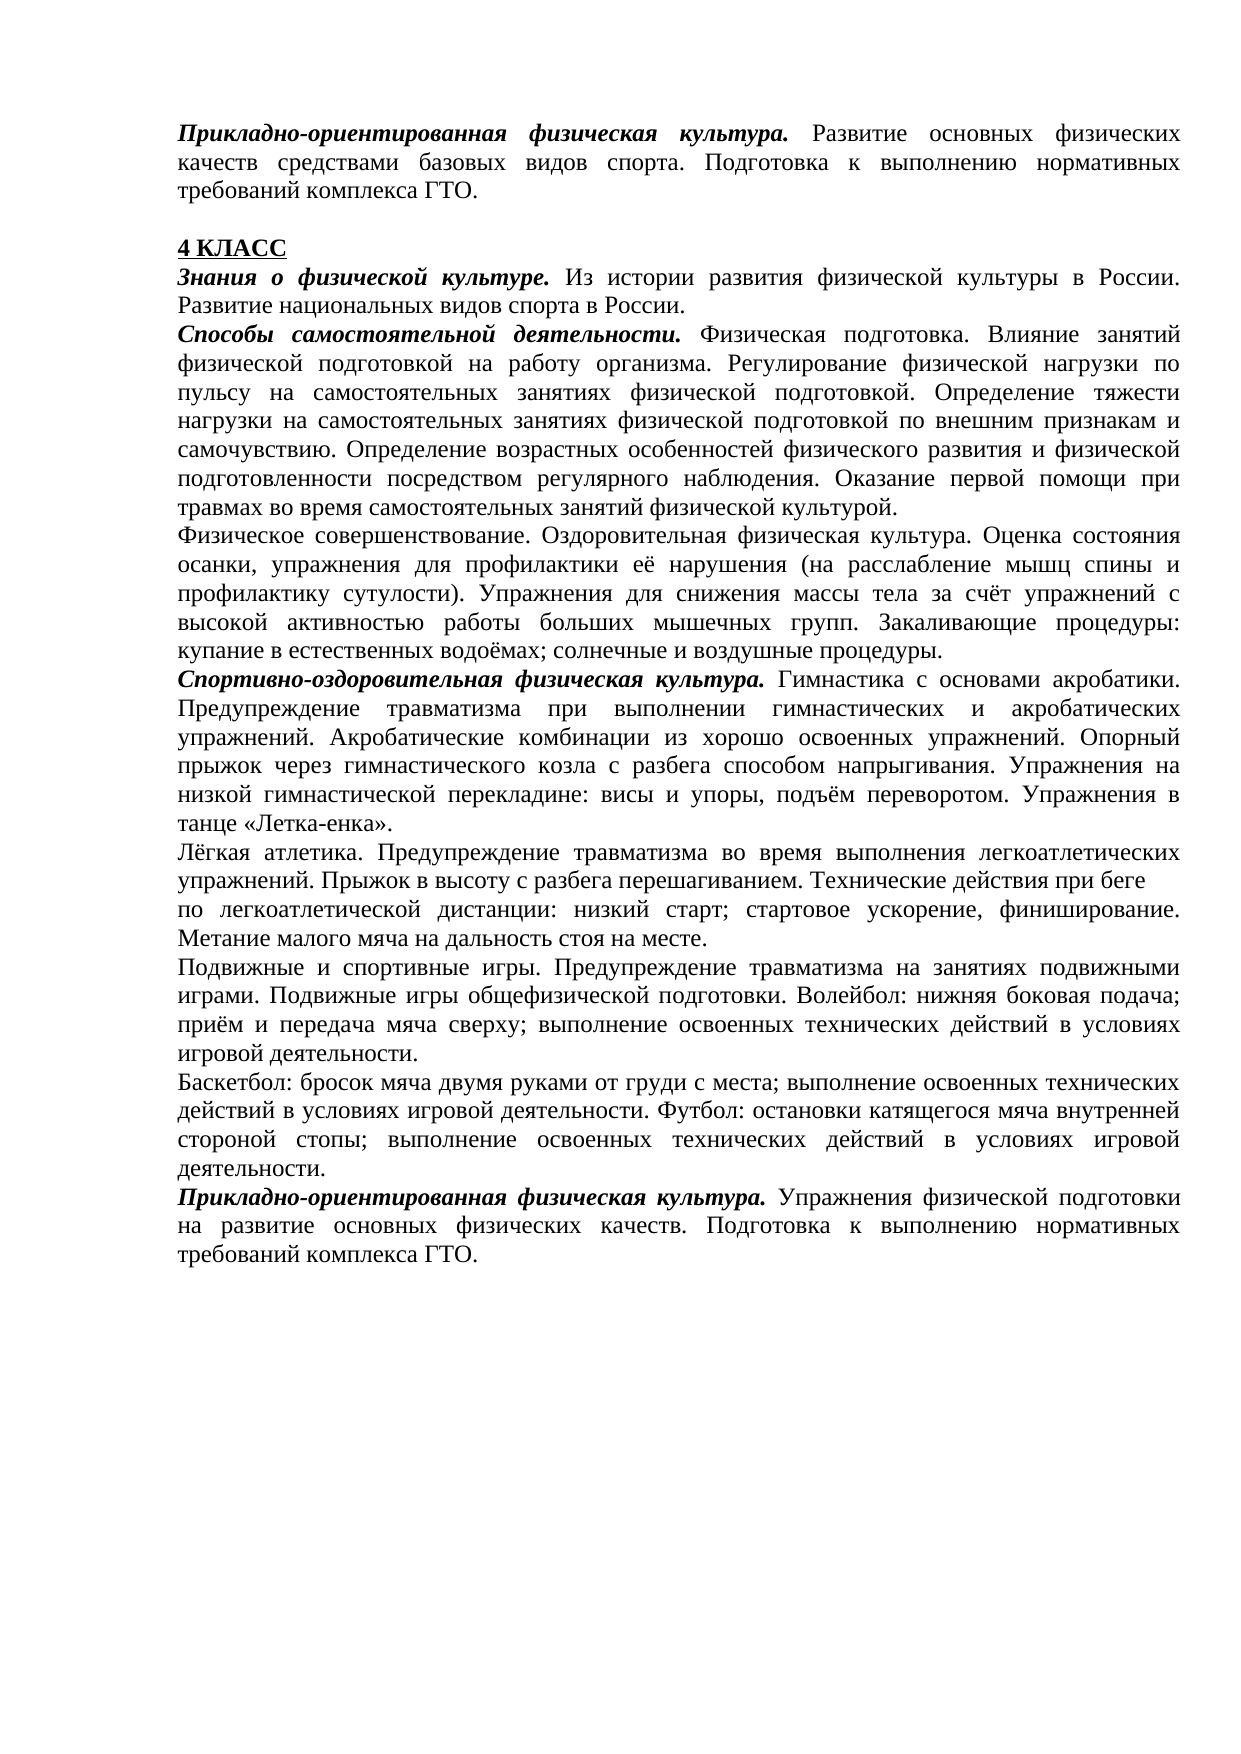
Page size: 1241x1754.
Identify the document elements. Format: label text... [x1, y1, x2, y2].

text Баскетбол: бросок мяча двумя руками от груди с места; выполнение освоенных технических действий в условиях игровой деятельности. Футбол: остановки катящегося мяча внутренней стороной стопы; выполнение освоенных технических действий в условиях игровой деятельности. [177, 1067, 1181, 1182]
text Подвижные и спортивные игры. Предупреждение травматизма на занятиях подвижными играми. Подвижные игры общефизической подготовки. Волейбол: нижняя боковая подача; приём и передача мяча сверху; выполнение освоенных технических действий в условиях игровой деятельности. [177, 952, 1181, 1067]
text Лёгкая атлетика. Предупреждение травматизма во время выполнения легкоатлетических упражнений. Прыжок в высоту с разбега перешагиванием. Технические действия при беге [177, 837, 1181, 894]
text Прикладно-ориентированная физическая культура. Развитие основных физических качеств средствами базовых видов спорта. Подготовка к выполнению нормативных требований комплекса ГТО. [177, 118, 1181, 204]
text Физическое совершенствование. Оздоровительная физическая культура. Оценка состояния осанки, упражнения для профилактики её нарушения (на расслабление мышц спины и профилактику сутулости). Упражнения для снижения массы тела за счёт упражнений с высокой активностью работы больших мышечных групп. Закаливающие процедуры: купание в естественных водоёмах; солнечные и воздушные процедуры. [177, 521, 1181, 664]
text Прикладно-ориентированная физическая культура. Упражнения физической подготовки на развитие основных физических качеств. Подготовка к выполнению нормативных требований комплекса ГТО. [177, 1182, 1181, 1268]
text Спортивно-оздоровительная физическая культура. Гимнастика с основами акробатики. Предупреждение травматизма при выполнении гимнастических и акробатических упражнений. Акробатические комбинации из хорошо освоенных упражнений. Опорный прыжок через гимнастического козла с разбега способом напрыгивания. Упражнения на низкой гимнастической перекладине: висы и упоры, подъём переворотом. Упражнения в танце «Летка-енка». [177, 664, 1181, 837]
text Знания о физической культуре. Из истории развития физической культуры в России. Развитие национальных видов спорта в России. [177, 262, 1181, 319]
text 4 КЛАСС [177, 233, 1181, 262]
text Способы самостоятельной деятельности. Физическая подготовка. Влияние занятий физической подготовкой на работу организма. Регулирование физической нагрузки по пульсу на самостоятельных занятиях физической подготовкой. Определение тяжести нагрузки на самостоятельных занятиях физической подготовкой по внешним признакам и самочувствию. Определение возрастных особенностей физического развития и физической подготовленности посредством регулярного наблюдения. Оказание первой помощи при травмах во время самостоятельных занятий физической культурой. [177, 319, 1181, 521]
text по легкоатлетической дистанции: низкий старт; стартовое ускорение, финиширование. Метание малого мяча на дальность стоя на месте. [177, 894, 1181, 952]
